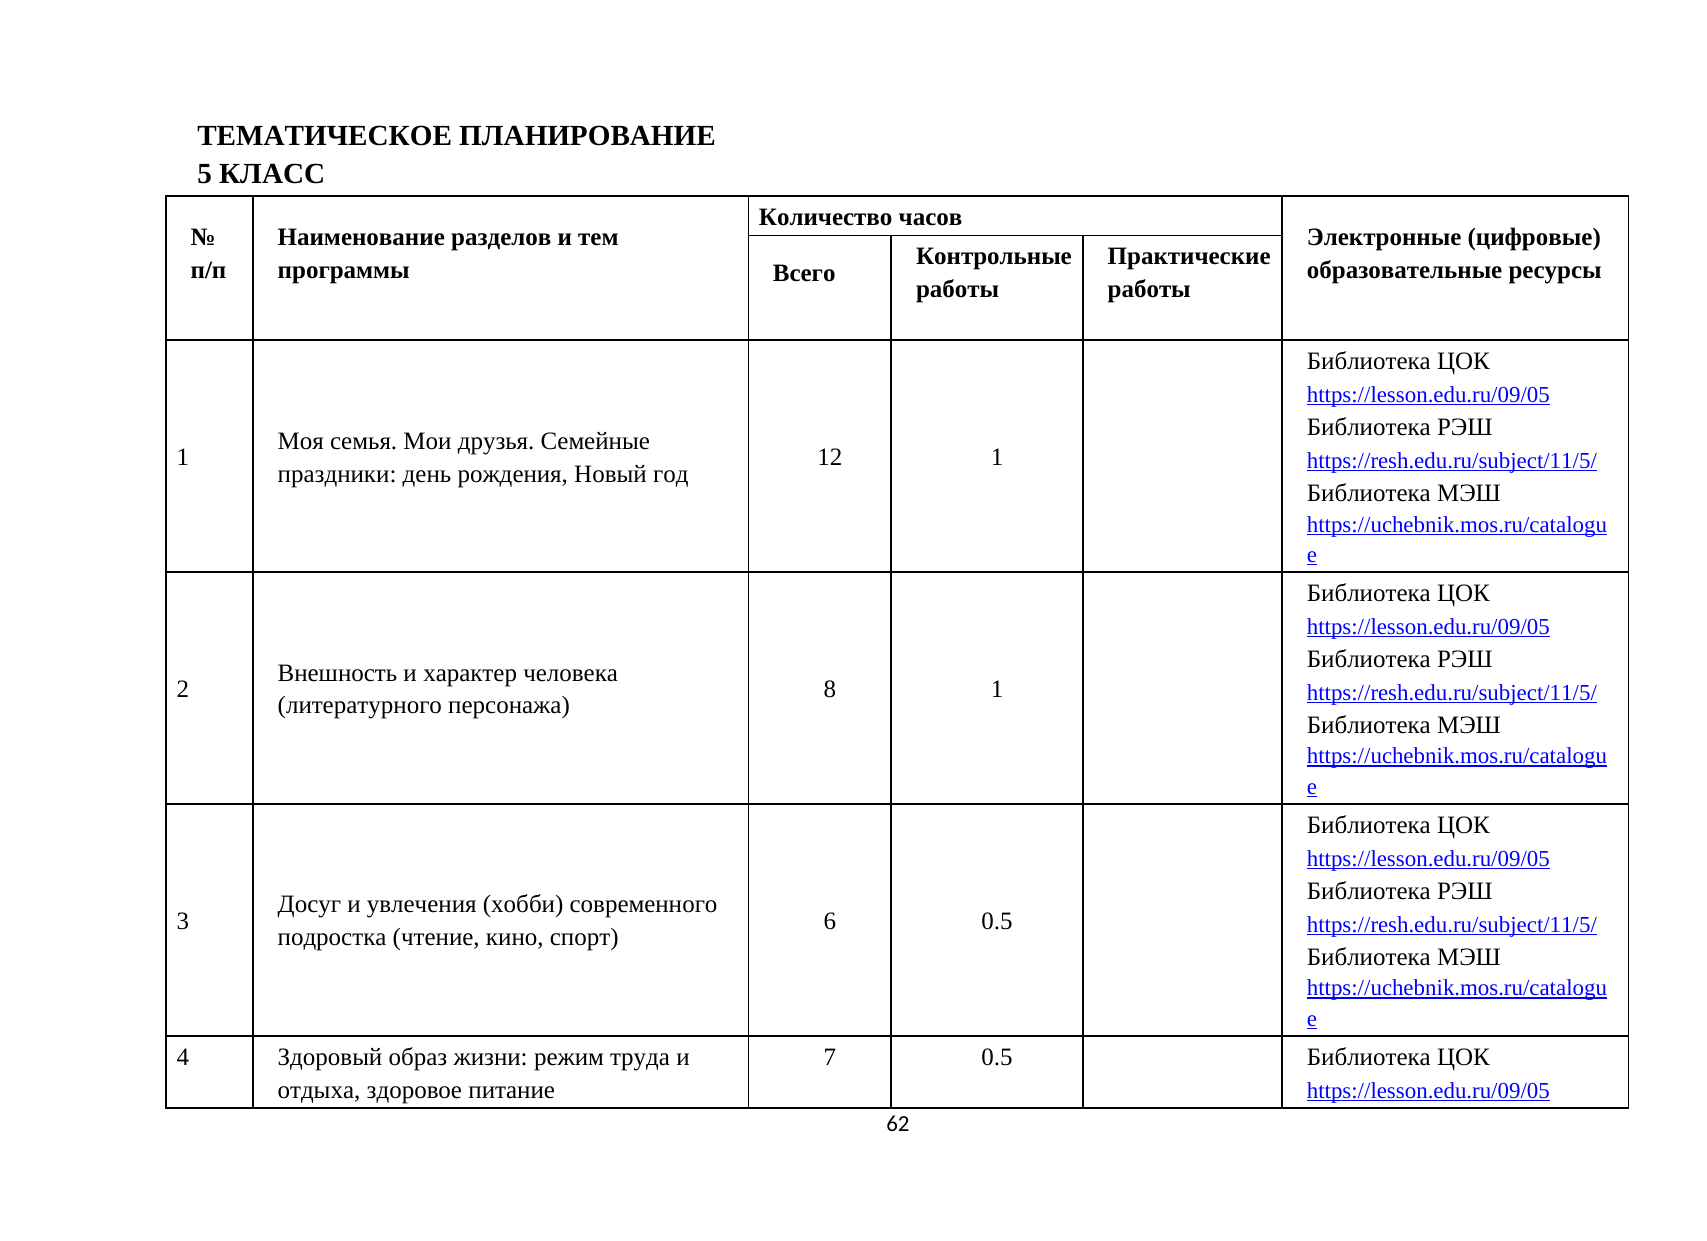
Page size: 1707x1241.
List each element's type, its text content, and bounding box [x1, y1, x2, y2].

table_cell 1 [892, 573, 1082, 803]
table_cell 12 [749, 341, 890, 571]
text 5 КЛАСС [190, 157, 1618, 190]
table_cell Библиотека ЦОК https://lesson.edu.ru/09/05 Библиотека РЭШ https://resh.edu.ru/subject/11/5/ Библиотека МЭШ https://uchebnik.mos.ru/catalogue [1283, 573, 1628, 803]
table_cell Моя семья. Мои друзья. Семейные праздники: день рождения, Новый год [254, 341, 748, 571]
table_cell 6 [749, 805, 890, 1035]
table_cell [1084, 341, 1281, 571]
table_cell Внешность и характер человека (литературного персонажа) [254, 573, 748, 803]
table_header Электронные (цифровые) образовательные ресурсы [1283, 197, 1628, 339]
table_header № п/п [167, 197, 252, 339]
table_header Наименование разделов и тем программы [254, 197, 748, 339]
table_cell [1084, 1037, 1281, 1107]
table_cell 0.5 [892, 805, 1082, 1035]
table_cell Библиотека ЦОК https://lesson.edu.ru/09/05 Библиотека РЭШ https://resh.edu.ru/subject/11/5/ Библиотека МЭШ https://uchebnik.mos.ru/catalogue [1283, 341, 1628, 571]
table_cell 8 [749, 573, 890, 803]
table_cell Досуг и увлечения (хобби) современного подростка (чтение, кино, спорт) [254, 805, 748, 1035]
table_cell Контрольные работы [892, 236, 1082, 339]
text ТЕМАТИЧЕСКОЕ ПЛАНИРОВАНИЕ [190, 118, 1618, 152]
table_cell Практические работы [1084, 236, 1281, 339]
table_cell Библиотека ЦОК https://lesson.edu.ru/09/05 Библиотека РЭШ https://resh.edu.ru/subject/11/5/ Библиотека МЭШ https://uchebnik.mos.ru/catalogue [1283, 805, 1628, 1035]
table_cell 0.5 [892, 1037, 1082, 1107]
table_cell 7 [749, 1037, 890, 1107]
table_cell 3 [167, 805, 252, 1035]
table_cell Всего [749, 236, 890, 339]
table_header Количество часов [749, 197, 1281, 234]
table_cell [254, 1037, 748, 1107]
table_cell 1 [892, 341, 1082, 571]
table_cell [1283, 1037, 1628, 1107]
table_cell 4 [167, 1037, 252, 1107]
table_cell 1 [167, 341, 252, 571]
table_cell 2 [167, 573, 252, 803]
table_cell [1084, 573, 1281, 803]
table_cell [1084, 805, 1281, 1035]
